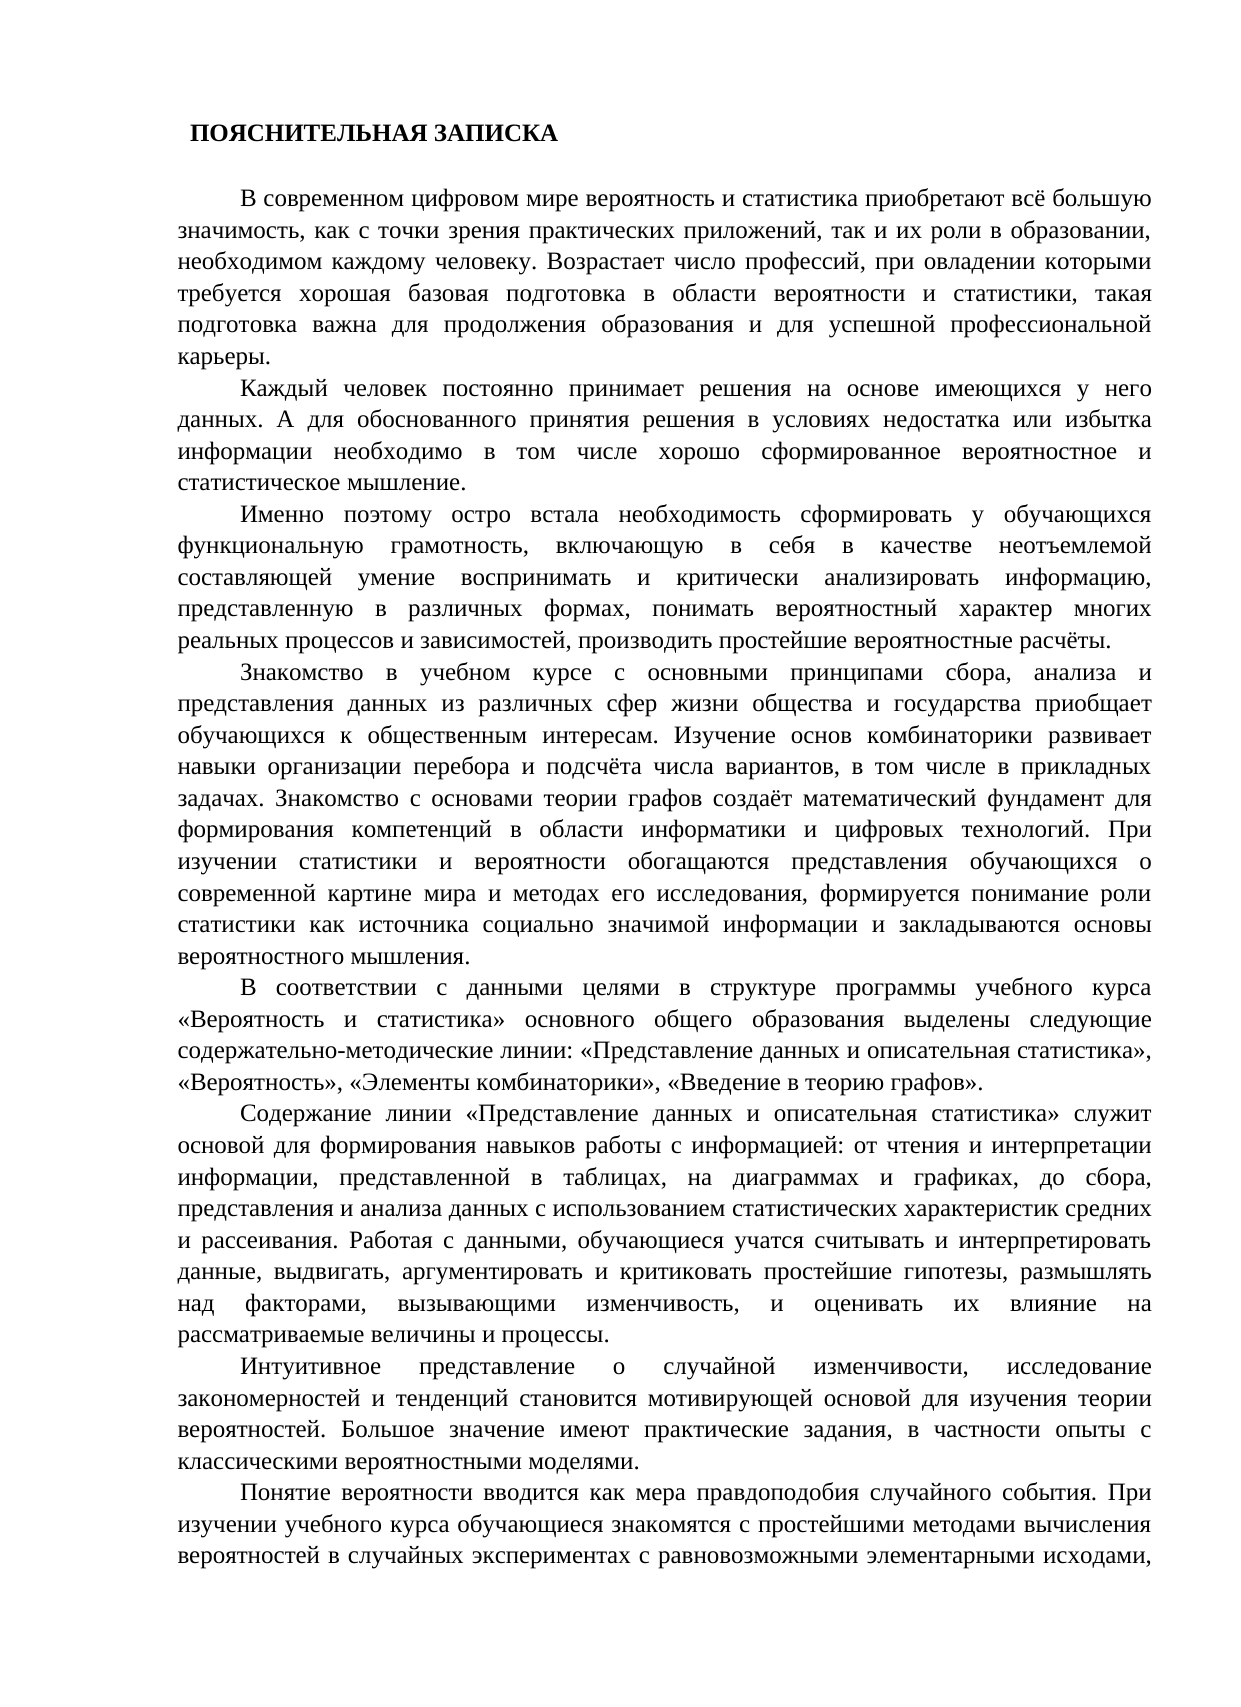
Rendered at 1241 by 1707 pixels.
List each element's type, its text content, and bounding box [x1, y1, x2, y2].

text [177, 1477, 1152, 1569]
text Содержание линии «Представление данных и описательная статистика» служит основой для формирования навыков работы с информацией: от чтения и интерпретации информации, представленной в таблицах, на диаграммах и графиках, до сбора, представления и анализа данных с использованием статистических характеристик средних и рассеивания. Работая с данными, обучающиеся учатся считывать и интерпретировать данные, выдвигать, аргументировать и критиковать простейшие гипотезы, размышлять над факторами, вызывающими изменчивость, и оценивать их влияние на рассматриваемые величины и процессы. [177, 1098, 1152, 1348]
text В соответствии с данными целями в структуре программы учебного курса «Вероятность и статистика» основного общего образования выделены следующие содержательно-методические линии: «Представление данных и описательная статистика», «Вероятность», «Элементы комбинаторики», «Введение в теорию графов». [177, 972, 1152, 1096]
text Интуитивное представление о случайной изменчивости, исследование закономерностей и тенденций становится мотивирующей основой для изучения теории вероятностей. Большое значение имеют практические задания, в частности опыты с классическими вероятностными моделями. [177, 1351, 1152, 1474]
text ПОЯСНИТЕЛЬНАЯ ЗАПИСКА [190, 118, 1152, 147]
text Знакомство в учебном курсе с основными принципами сбора, анализа и представления данных из различных сфер жизни общества и государства приобщает обучающихся к общественным интересам. Изучение основ комбинаторики развивает навыки организации перебора и подсчёта числа вариантов, в том числе в прикладных задачах. Знакомство с основами теории графов создаёт математический фундамент для формирования компетенций в области информатики и цифровых технологий. При изучении статистики и вероятности обогащаются представления обучающихся о современной картине мира и методах его исследования, формируется понимание роли статистики как источника социально значимой информации и закладываются основы вероятностного мышления. [177, 657, 1152, 969]
text В современном цифровом мире вероятность и статистика приобретают всё большую значимость, как с точки зрения практических приложений, так и их роли в образовании, необходимом каждому человеку. Возрастает число профессий, при овладении которыми требуется хорошая базовая подготовка в области вероятности и статистики, такая подготовка важна для продолжения образования и для успешной профессиональной карьеры. [177, 183, 1152, 370]
text Каждый человек постоянно принимает решения на основе имеющихся у него данных. А для обоснованного принятия решения в условиях недостатка или избытка информации необходимо в том числе хорошо сформированное вероятностное и статистическое мышление. [177, 373, 1152, 496]
text Именно поэтому остро встала необходимость сформировать у обучающихся функциональную грамотность, включающую в себя в качестве неотъемлемой составляющей умение воспринимать и критически анализировать информацию, представленную в различных формах, понимать вероятностный характер многих реальных процессов и зависимостей, производить простейшие вероятностные расчёты. [177, 499, 1152, 654]
